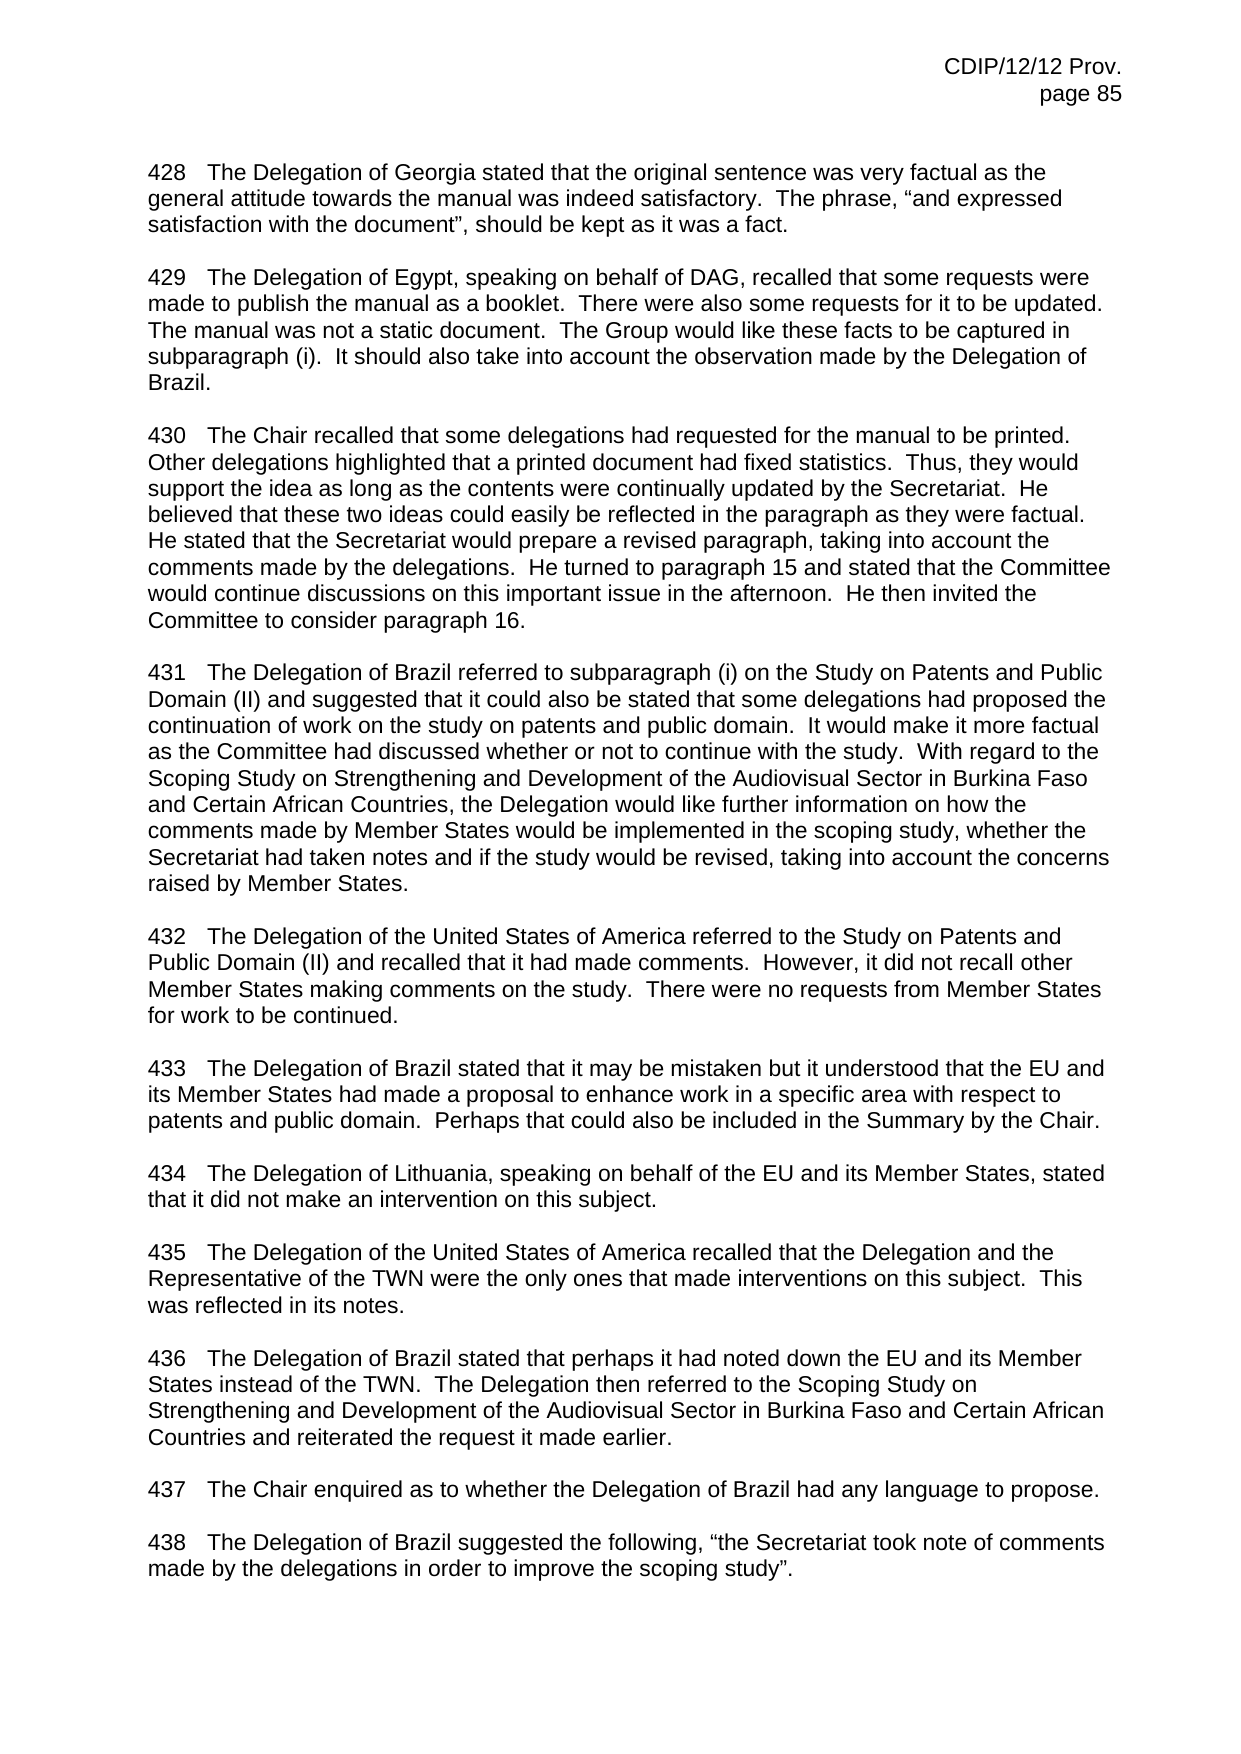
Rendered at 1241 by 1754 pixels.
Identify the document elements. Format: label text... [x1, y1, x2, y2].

text The Delegation of Lithuania, speaking on behalf of the EU and its Member States, stated that it did not make an intervention on this subject. [148, 1160, 1122, 1213]
text The Delegation of the United States of America referred to the Study on Patents and Public Domain (II) and recalled that it had made comments. However, it did not recall other Member States making comments on the study. There were no requests from Member States for work to be continued. [148, 923, 1122, 1028]
text The Delegation of Brazil suggested the following, “the Secretariat took note of comments made by the delegations in order to improve the scoping study”. [148, 1529, 1122, 1582]
text The Delegation of Egypt, speaking on behalf of DAG, recalled that some requests were made to publish the manual as a booklet. There were also some requests for it to be updated. The manual was not a static document. The Group would like these facts to be captured in subparagraph (i). It should also take into account the observation made by the Delegation of Brazil. [148, 264, 1122, 396]
text The Delegation of Georgia stated that the original sentence was very factual as the general attitude towards the manual was indeed satisfactory. The phrase, “and expressed satisfaction with the document”, should be kept as it was a fact. [148, 158, 1122, 238]
text The Delegation of Brazil referred to subparagraph (i) on the Study on Patents and Public Domain (II) and suggested that it could also be stated that some delegations had proposed the continuation of work on the study on patents and public domain. It would make it more factual as the Committee had discussed whether or not to continue with the study. With regard to the Scoping Study on Strengthening and Development of the Audiovisual Sector in Burkina Faso and Certain African Countries, the Delegation would like further information on how the comments made by Member States would be implemented in the scoping study, whether the Secretariat had taken notes and if the study would be revised, taking into account the concerns raised by Member States. [148, 659, 1122, 896]
text The Chair enquired as to whether the Delegation of Brazil had any language to propose. [148, 1476, 1122, 1503]
text The Delegation of the United States of America recalled that the Delegation and the Representative of the TWN were the only ones that made interventions on this subject. This was reflected in its notes. [148, 1239, 1122, 1318]
text The Delegation of Brazil stated that perhaps it had noted down the EU and its Member States instead of the TWN. The Delegation then referred to the Scoping Study on Strengthening and Development of the Audiovisual Sector in Burkina Faso and Certain African Countries and reiterated the request it made earlier. [148, 1344, 1122, 1450]
text The Chair recalled that some delegations had requested for the manual to be printed. Other delegations highlighted that a printed document had fixed statistics. Thus, they would support the idea as long as the contents were continually updated by the Secretariat. He believed that these two ideas could easily be reflected in the paragraph as they were factual. He stated that the Secretariat would prepare a revised paragraph, taking into account the comments made by the delegations. He turned to paragraph 15 and stated that the Committee would continue discussions on this important issue in the afternoon. He then invited the Committee to consider paragraph 16. [148, 422, 1122, 633]
text The Delegation of Brazil stated that it may be mistaken but it understood that the EU and its Member States had made a proposal to enhance work in a specific area with respect to patents and public domain. Perhaps that could also be included in the Summary by the Chair. [148, 1054, 1122, 1134]
